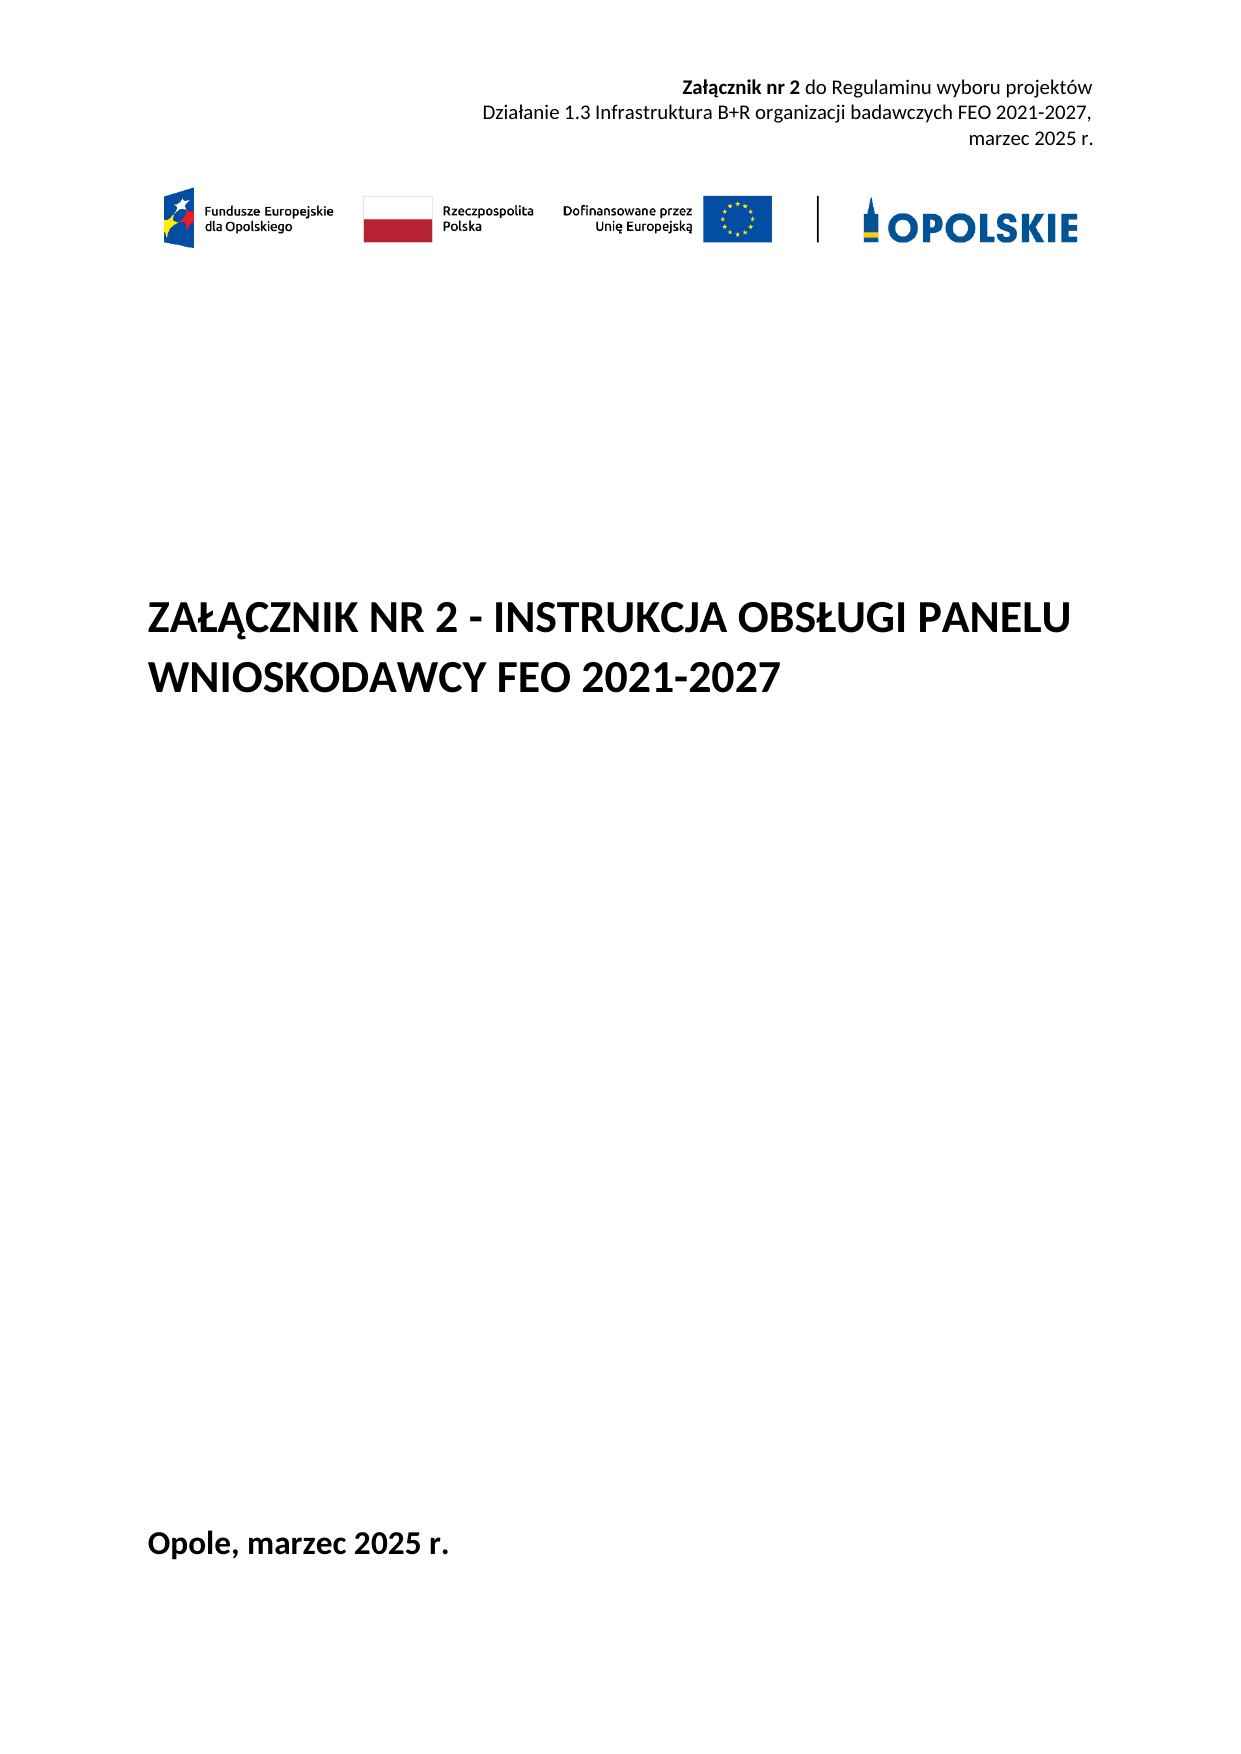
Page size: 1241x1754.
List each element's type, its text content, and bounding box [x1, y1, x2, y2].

text Opole, marzec 2025 r. [148, 1522, 1092, 1563]
text ZAŁĄCZNIK NR 2 - INSTRUKCJA OBSŁUGI PANELU WNIOSKODAWCY FEO 2021-2027 [148, 588, 1092, 704]
picture [148, 167, 1093, 265]
